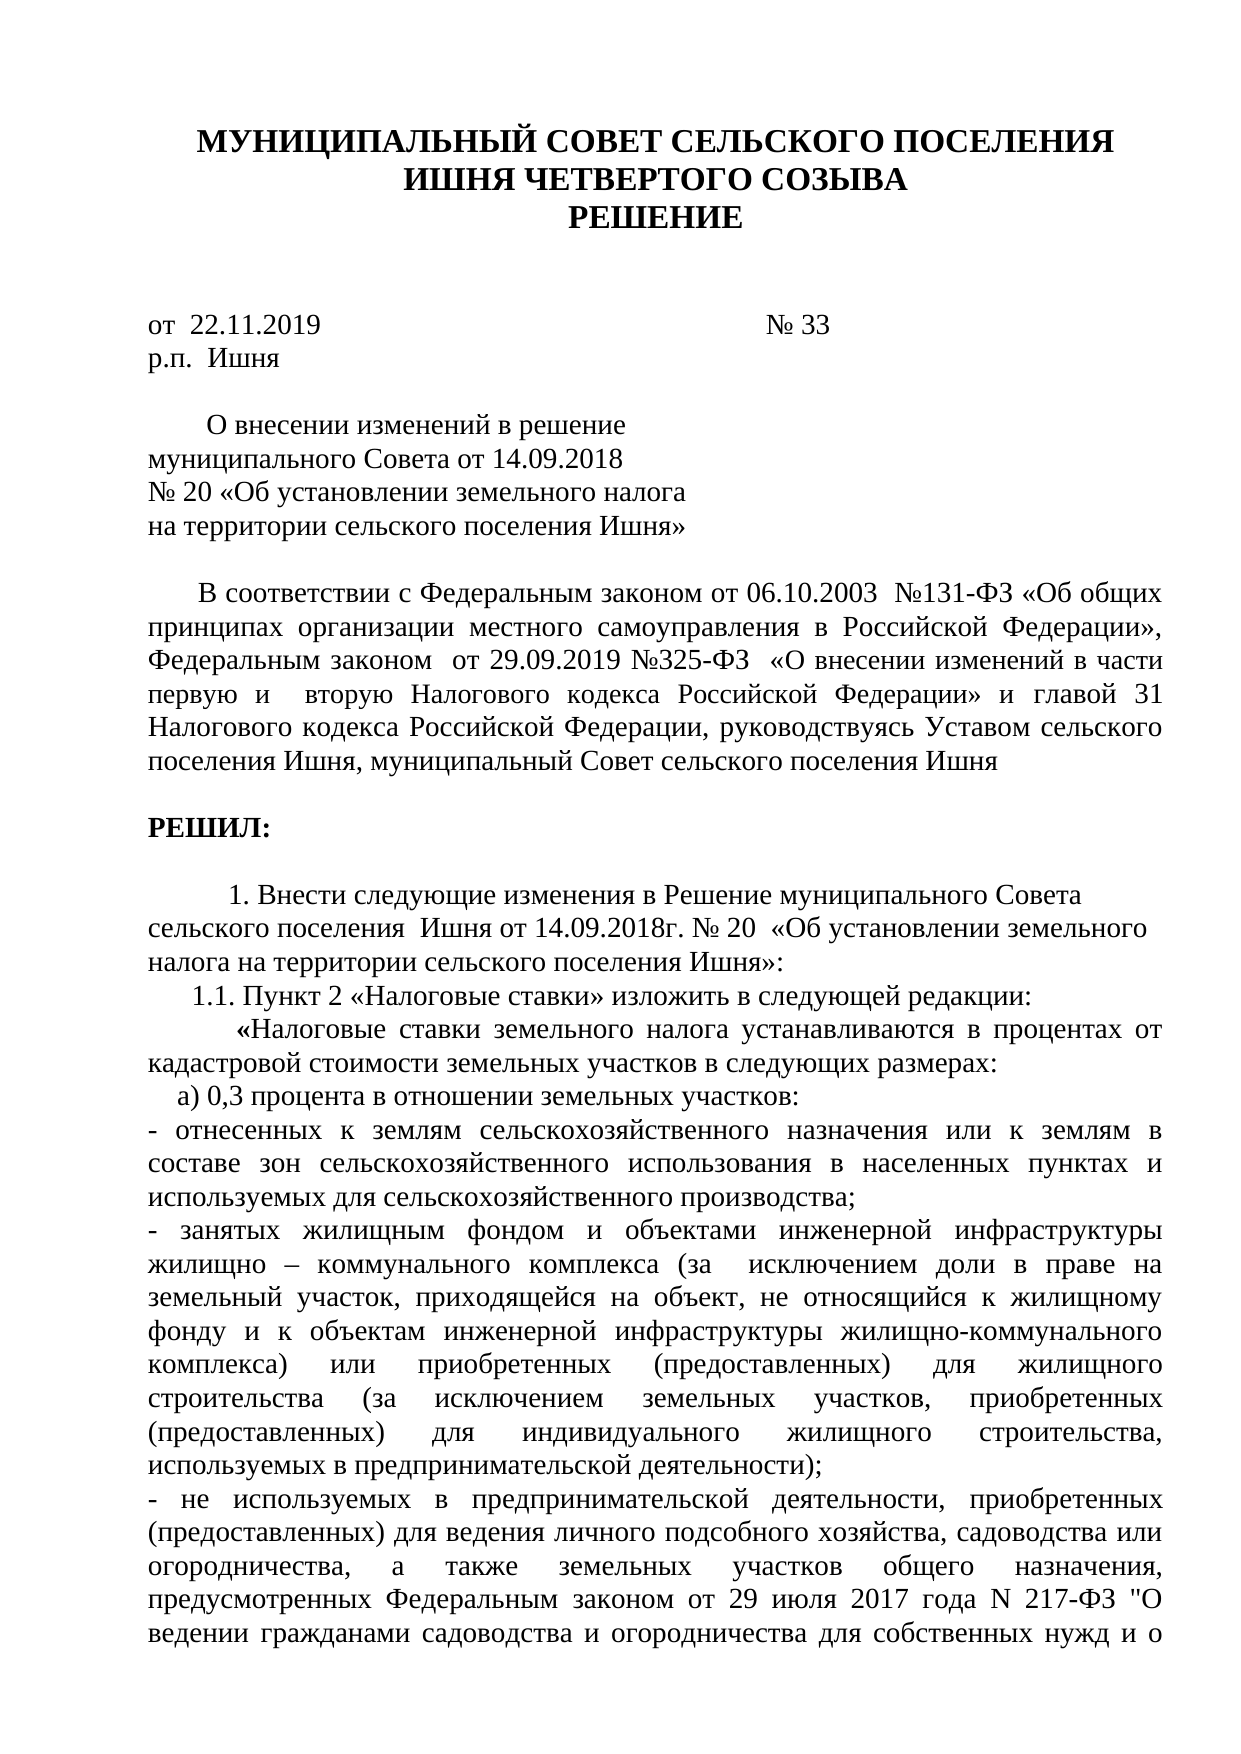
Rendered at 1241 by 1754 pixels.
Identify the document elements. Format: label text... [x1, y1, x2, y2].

text - занятых жилищным фондом и объектами инженерной инфраструктуры жилищно – коммунального комплекса (за исключением доли в праве на земельный участок, приходящейся на объект, не относящийся к жилищному фонду и к объектам инженерной инфраструктуры жилищно-коммунального комплекса) или приобретенных (предоставленных) для жилищного строительства (за исключением земельных участков, приобретенных (предоставленных) для индивидуального жилищного строительства, используемых в предпринимательской деятельности); [148, 1212, 1163, 1481]
text «Налоговые ставки земельного налога устанавливаются в процентах от кадастровой стоимости земельных участков в следующих размерах: [148, 1011, 1163, 1078]
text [148, 1481, 1163, 1648]
text О внесении изменений в решение [148, 407, 1163, 441]
text РЕШЕНИЕ [148, 198, 1163, 236]
text р.п. Ишня [148, 340, 1163, 374]
text № 20 «Об установлении земельного налога [148, 474, 1163, 508]
text а) 0,3 процента в отношении земельных участков: [148, 1078, 1163, 1112]
text РЕШИЛ: [148, 810, 1163, 843]
text - отнесенных к землям сельскохозяйственного назначения или к землям в составе зон сельскохозяйственного использования в населенных пунктах и используемых для сельскохозяйственного производства; [148, 1112, 1163, 1212]
text МУНИЦИПАЛЬНЫЙ СОВЕТ СЕЛЬСКОГО ПОСЕЛЕНИЯ [148, 121, 1163, 159]
text ИШНЯ ЧЕТВЕРТОГО СОЗЫВА [148, 159, 1163, 198]
text В соответствии с Федеральным законом от 06.10.2003 №131-ФЗ «Об общих принципах организации местного самоуправления в Российской Федерации», Федеральным законом от 29.09.2019 №325-ФЗ «О внесении изменений в части первую и вторую Налогового кодекса Российской Федерации» и главой 31 Налогового кодекса Российской Федерации, руководствуясь Уставом сельского поселения Ишня, муниципальный Совет сельского поселения Ишня [148, 575, 1163, 776]
text 1. Внести следующие изменения в Решение муниципального Совета сельского поселения Ишня от 14.09.2018г. № 20 «Об установлении земельного налога на территории сельского поселения Ишня»: [148, 877, 1163, 978]
text на территории сельского поселения Ишня» [148, 508, 1163, 542]
text от 22.11.2019 № 33 [148, 307, 1163, 340]
text 1.1. Пункт 2 «Налоговые ставки» изложить в следующей редакции: [148, 978, 1163, 1011]
text муниципального Совета от 14.09.2018 [148, 441, 1163, 474]
